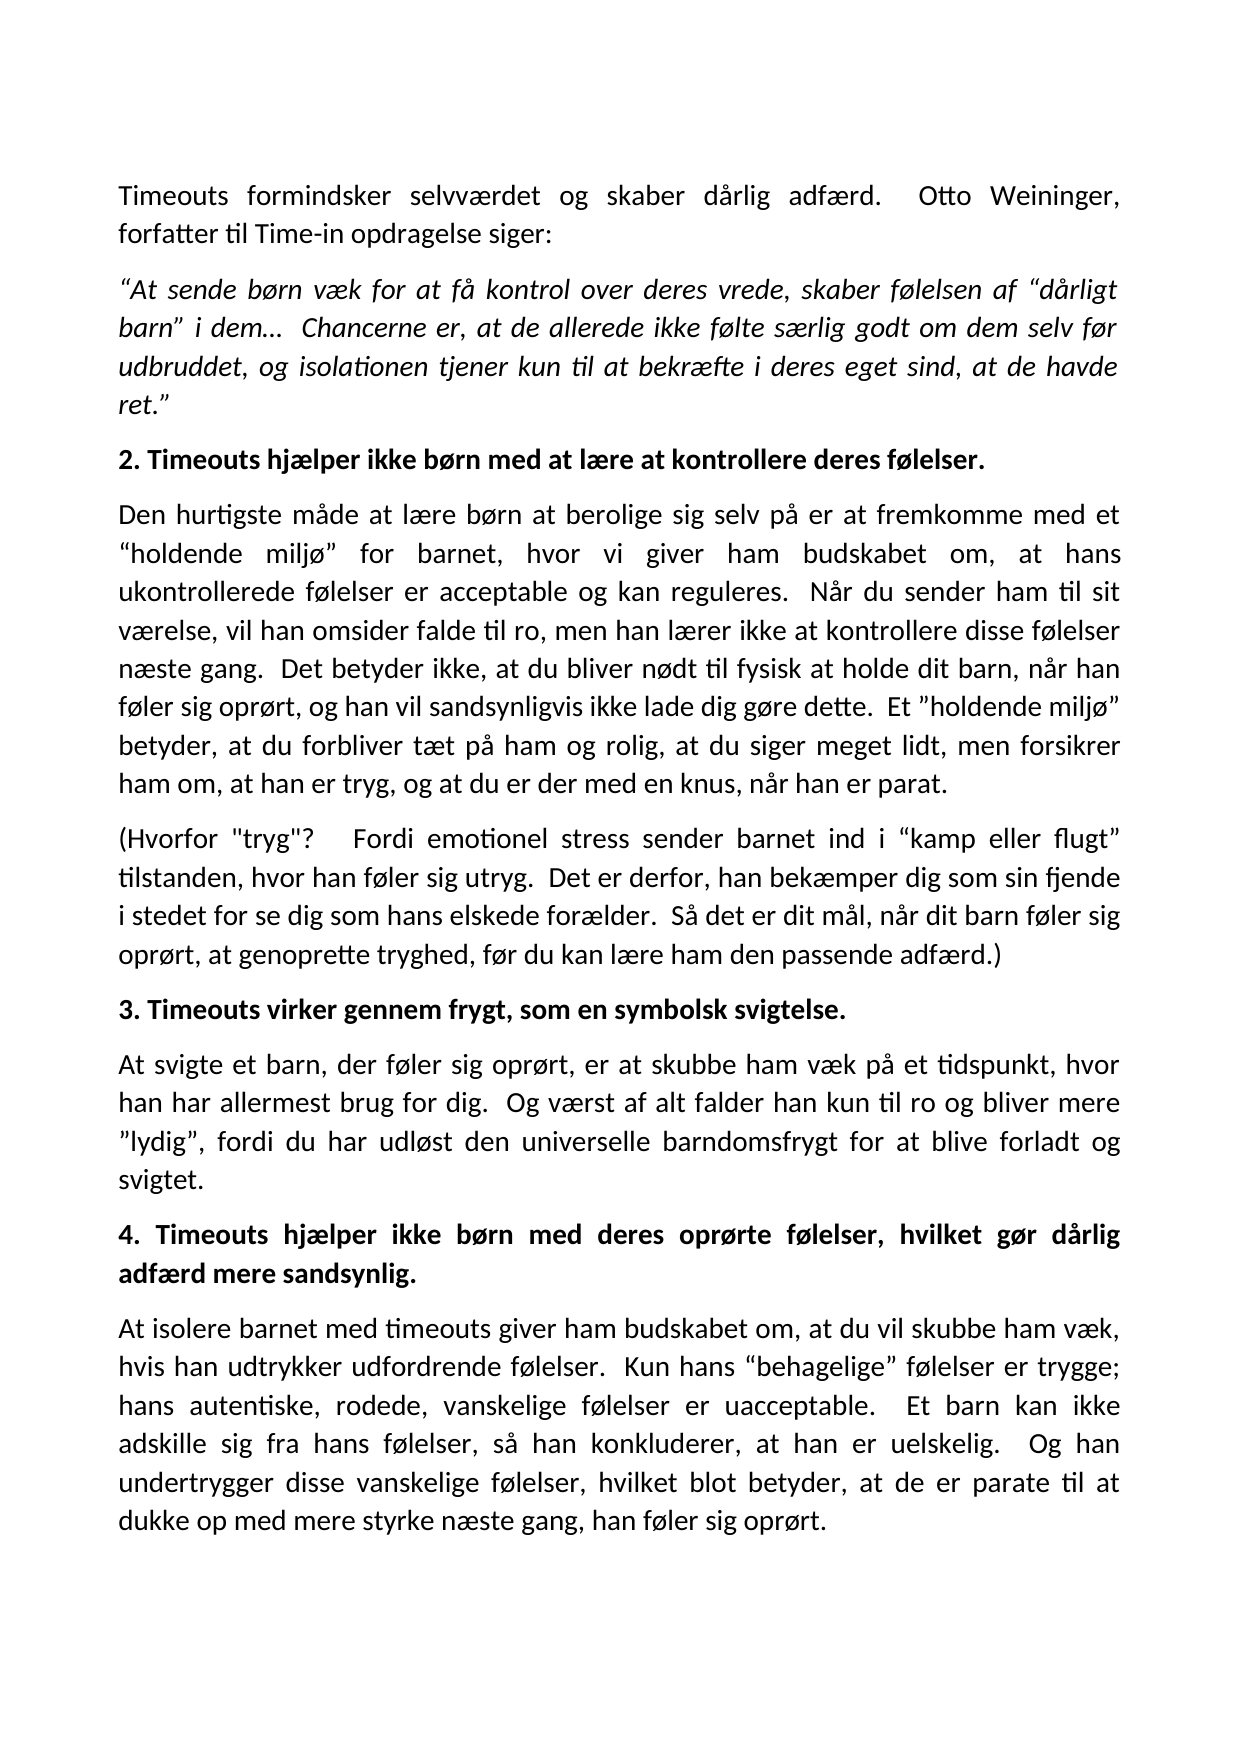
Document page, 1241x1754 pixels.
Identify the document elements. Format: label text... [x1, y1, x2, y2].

text 3. Timeouts virker gennem frygt, som en symbolsk svigtelse. [118, 991, 1122, 1026]
text (Hvorfor "tryg"? Fordi emotionel stress sender barnet ind i “kamp eller flugt” tilstanden, hvor han føler sig utryg. Det er derfor, han bekæmper dig som sin fjende i stedet for se dig som hans elskede forælder. Så det er dit mål, når dit barn føler sig oprørt, at genoprette tryghed, før du kan lære ham den passende adfærd.) [118, 820, 1122, 971]
text 4. Timeouts hjælper ikke børn med deres oprørte følelser, hvilket gør dårlig adfærd mere sandsynlig. [118, 1216, 1122, 1290]
text “At sende børn væk for at få kontrol over deres vrede, skaber følelsen af “dårligt barn” i dem… Chancerne er, at de allerede ikke følte særlig godt om dem selv før udbruddet, og isolationen tjener kun til at bekræfte i deres eget sind, at de havde ret.” [118, 271, 1122, 422]
text Timeouts formindsker selvværdet og skaber dårlig adfærd. Otto Weininger, forfatter til Time-in opdragelse siger: [118, 177, 1122, 251]
text At isolere barnet med timeouts giver ham budskabet om, at du vil skubbe ham væk, hvis han udtrykker udfordrende følelser. Kun hans “behagelige” følelser er trygge; hans autentiske, rodede, vanskelige følelser er uacceptable. Et barn kan ikke adskille sig fra hans følelser, så han konkluderer, at han er uelskelig. Og han undertrygger disse vanskelige følelser, hvilket blot betyder, at de er parate til at dukke op med mere styrke næste gang, han føler sig oprørt. [118, 1310, 1122, 1538]
text Den hurtigste måde at lære børn at berolige sig selv på er at fremkomme med et “holdende miljø” for barnet, hvor vi giver ham budskabet om, at hans ukontrollerede følelser er acceptable og kan reguleres. Når du sender ham til sit værelse, vil han omsider falde til ro, men han lærer ikke at kontrollere disse følelser næste gang. Det betyder ikke, at du bliver nødt til fysisk at holde dit barn, når han føler sig oprørt, og han vil sandsynligvis ikke lade dig gøre dette. Et ”holdende miljø” betyder, at du forbliver tæt på ham og rolig, at du siger meget lidt, men forsikrer ham om, at han er tryg, og at du er der med en knus, når han er parat. [118, 496, 1122, 801]
text 2. Timeouts hjælper ikke børn med at lære at kontrollere deres følelser. [118, 441, 1122, 477]
text At svigte et barn, der føler sig oprørt, er at skubbe ham væk på et tidspunkt, hvor han har allermest brug for dig. Og værst af alt falder han kun til ro og bliver mere ”lydig”, fordi du har udløst den universelle barndomsfrygt for at blive forladt og svigtet. [118, 1046, 1122, 1197]
